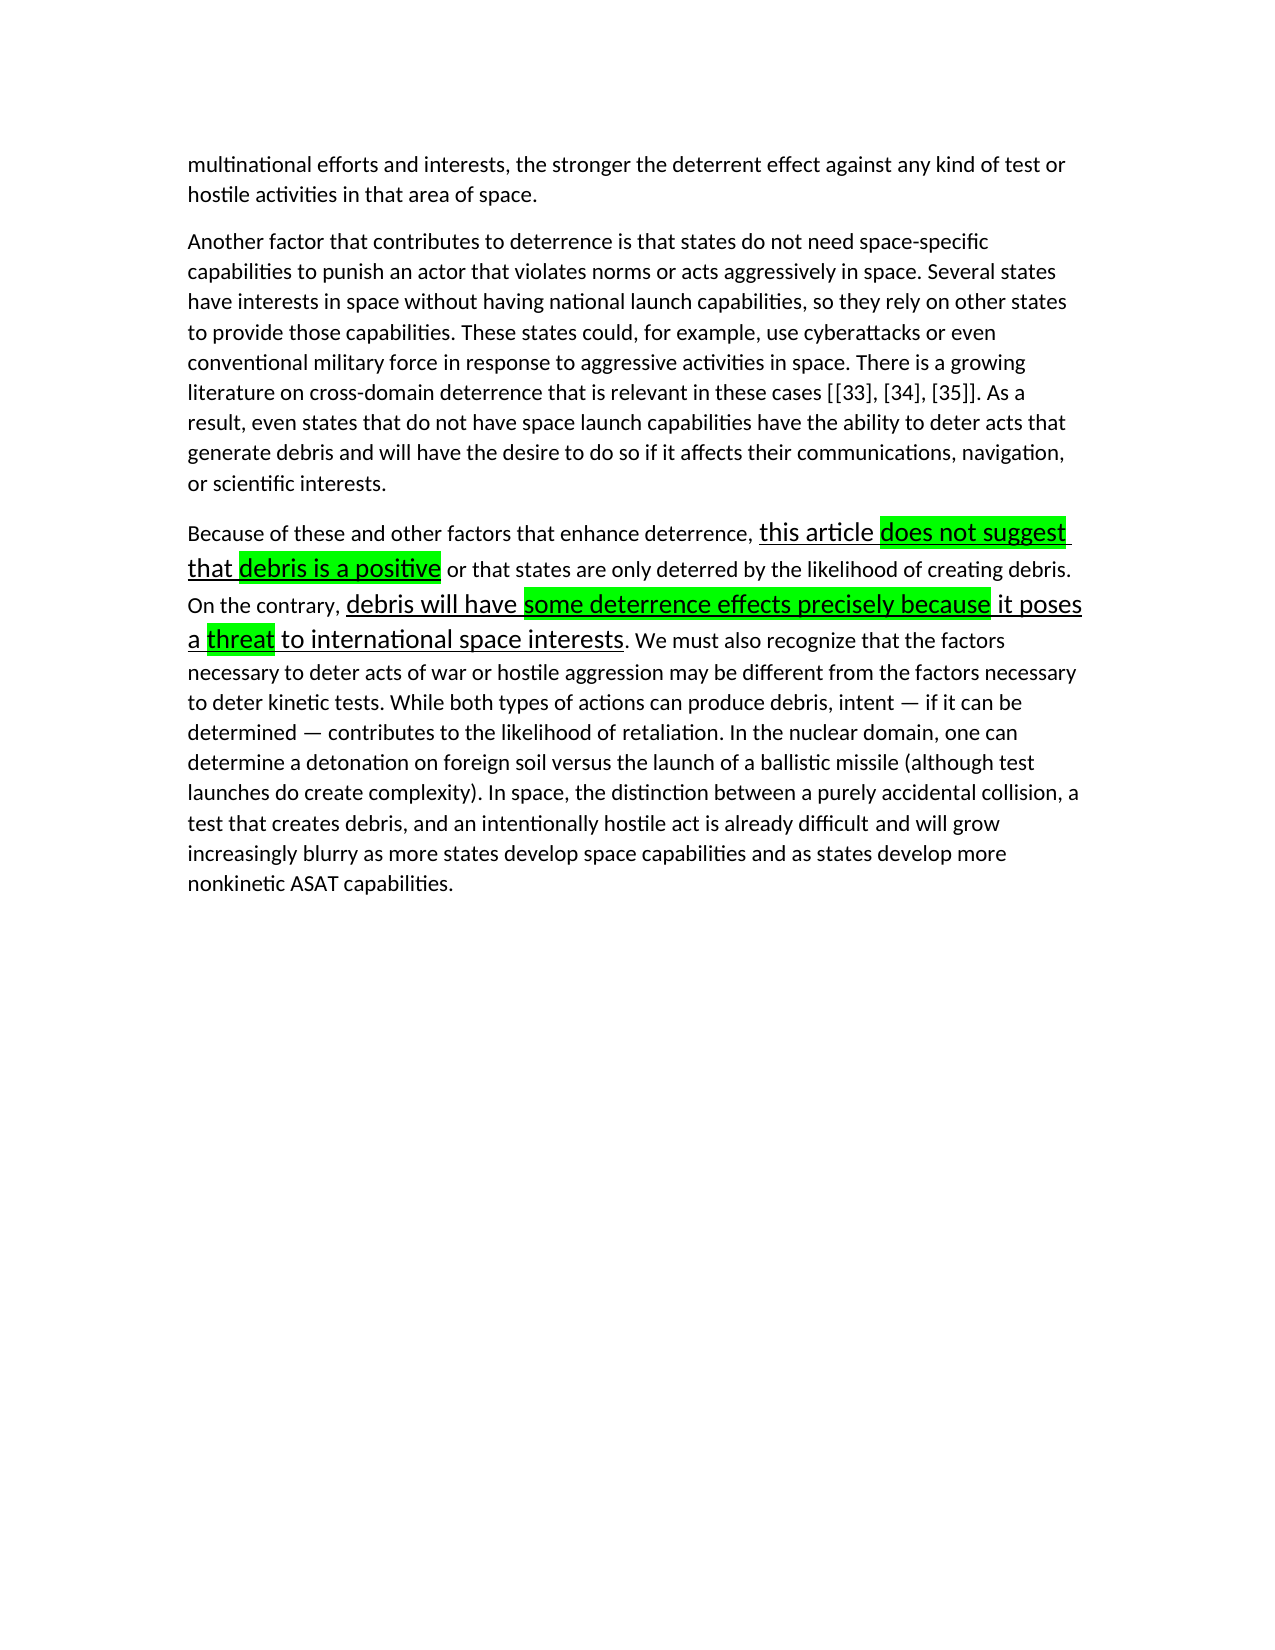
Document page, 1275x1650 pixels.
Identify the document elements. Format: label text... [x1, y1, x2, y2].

text Because of these and other factors that enhance deterrence, this article does not suggest that debris is a positive or that states are only deterred by the likelihood of creating debris. On the contrary, debris will have some deterrence effects precisely because it poses a threat to international space interests. We must also recognize that the factors necessary to deter acts of war or hostile aggression may be different from the factors necessary to deter kinetic tests. While both types of actions can produce debris, intent — if it can be determined — contributes to the likelihood of retaliation. In the nuclear domain, one can determine a detonation on foreign soil versus the launch of a ballistic missile (although test launches do create complexity). In space, the distinction between a purely accidental collision, a test that creates debris, and an intentionally hostile act is already difficult and will grow increasingly blurry as more states develop space capabilities and as states develop more nonkinetic ASAT capabilities. [187, 516, 1087, 897]
text Another factor that contributes to deterrence is that states do not need space-specific capabilities to punish an actor that violates norms or acts aggressively in space. Several states have interests in space without having national launch capabilities, so they rely on other states to provide those capabilities. These states could, for example, use cyberattacks or even conventional military force in response to aggressive activities in space. There is a growing literature on cross-domain deterrence that is relevant in these cases [[33], [34], [35]]. As a result, even states that do not have space launch capabilities have the ability to deter acts that generate debris and will have the desire to do so if it affects their communications, navigation, or scientific interests. [187, 227, 1087, 497]
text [187, 150, 1087, 208]
